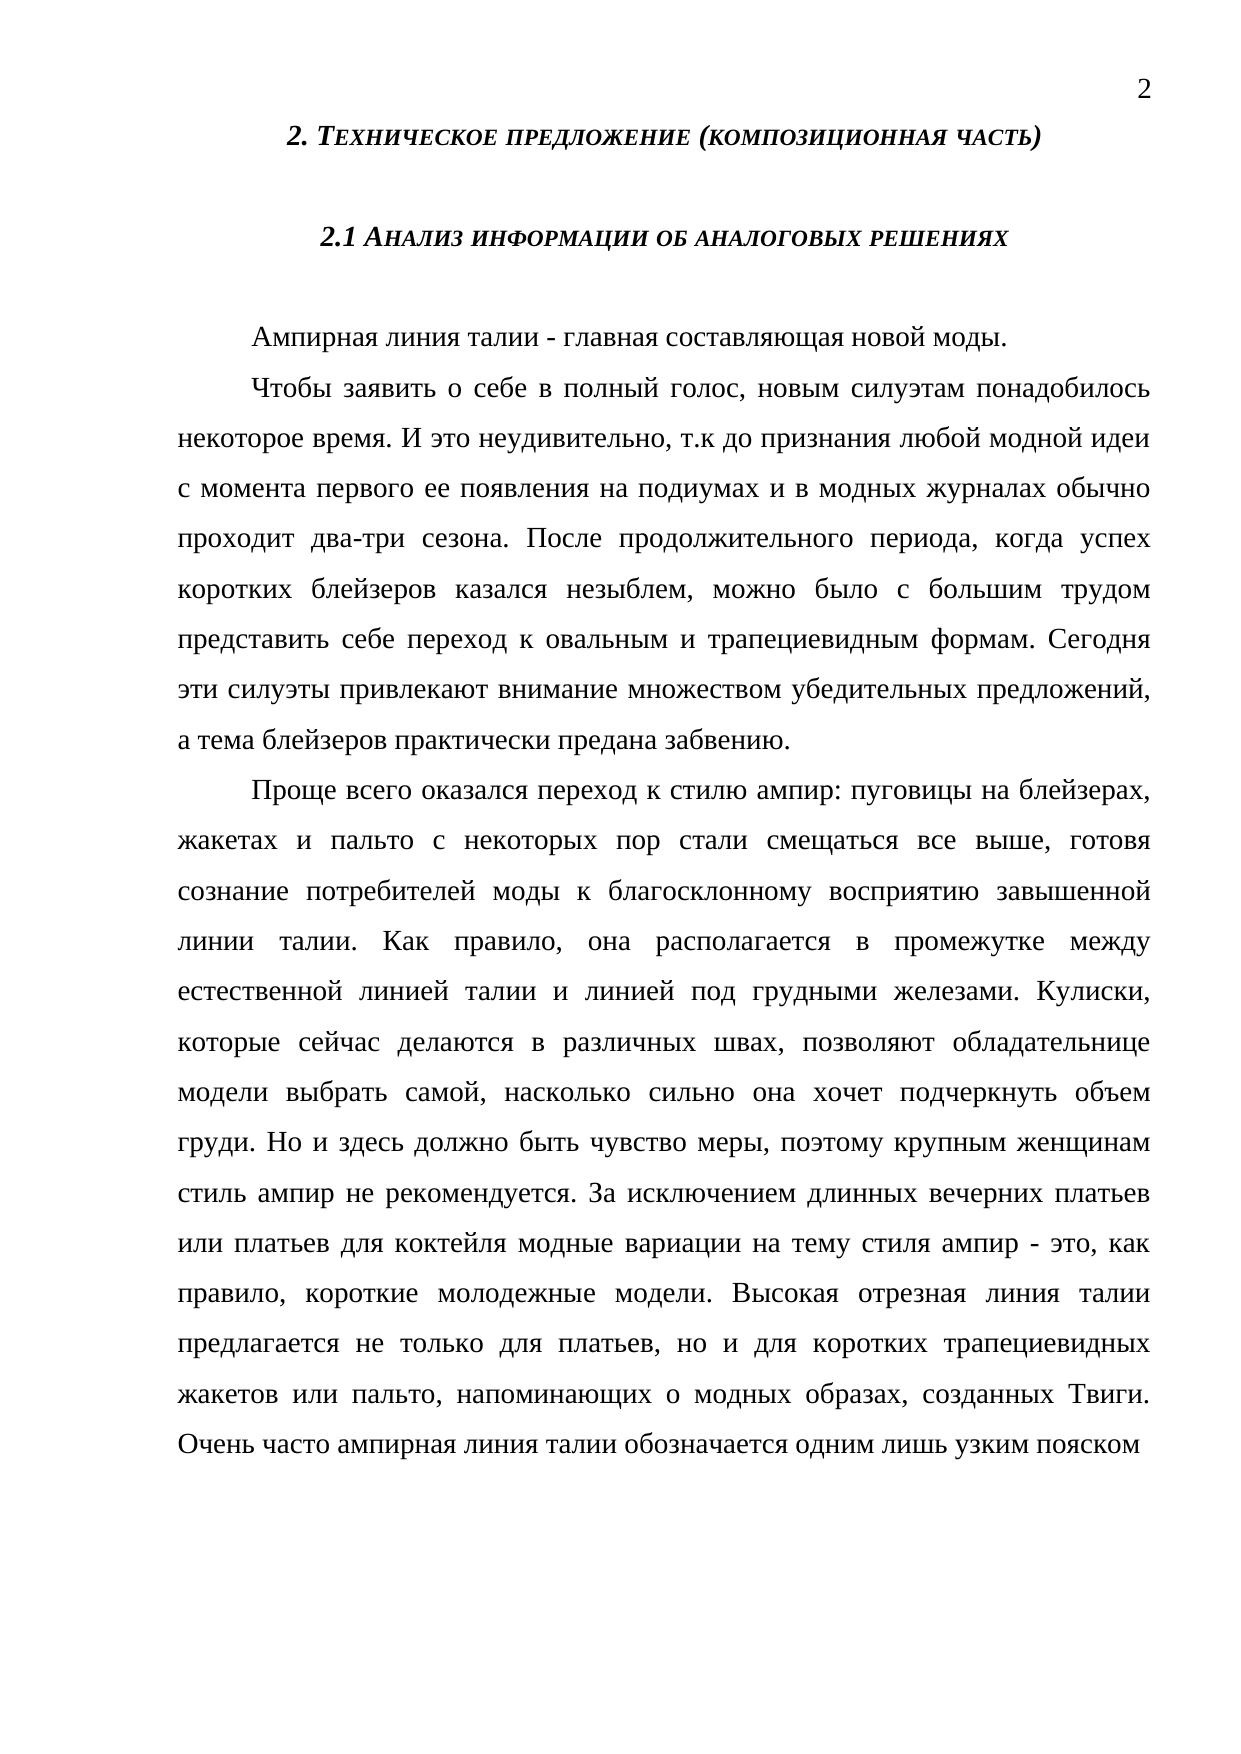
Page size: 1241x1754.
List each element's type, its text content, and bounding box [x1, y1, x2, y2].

subtitle 2. Техническое предложение (композиционная часть) [177, 118, 1152, 152]
text Проще всего оказался переход к стилю ампир: пуговицы на блейзерах, жакетах и пальто с некоторых пор стали смещаться все выше, готовя сознание потребителей моды к благосклонному восприятию завышенной линии талии. Как правило, она располагается в промежутке между естественной линией талии и линией под грудными железами. Кулиски, которые сейчас делаются в различных швах, позволяют обладательнице модели выбрать самой, насколько сильно она хочет подчеркнуть объем груди. Но и здесь должно быть чувство меры, поэтому крупным женщинам стиль ампир не рекомендуется. За исключением длинных вечерних платьев или платьев для коктейля модные вариации на тему стиля ампир - это, как правило, короткие молодежные модели. Высокая отрезная линия талии предлагается не только для платьев, но и для коротких трапециевидных жакетов или пальто, напоминающих о модных образах, созданных Твиги. Очень часто ампирная линия талии обозначается одним лишь узким пояском [177, 772, 1152, 1460]
text Чтобы заявить о себе в полный голос, новым силуэтам понадобилось некоторое время. И это неудивительно, т.к до признания любой модной идеи с момента первого ее появления на подиумах и в модных журналах обычно проходит два-три сезона. После продолжительного периода, когда успех коротких блейзеров казался незыблем, можно было с большим трудом представить себе переход к овальным и трапециевидным формам. Сегодня эти силуэты привлекают внимание множеством убедительных предложений, а тема блейзеров практически предана забвению. [177, 370, 1152, 755]
text Ампирная линия талии - главная составляющая новой моды. [177, 319, 1152, 353]
subtitle 2.1 Анализ информации об аналоговых решениях [177, 219, 1152, 252]
